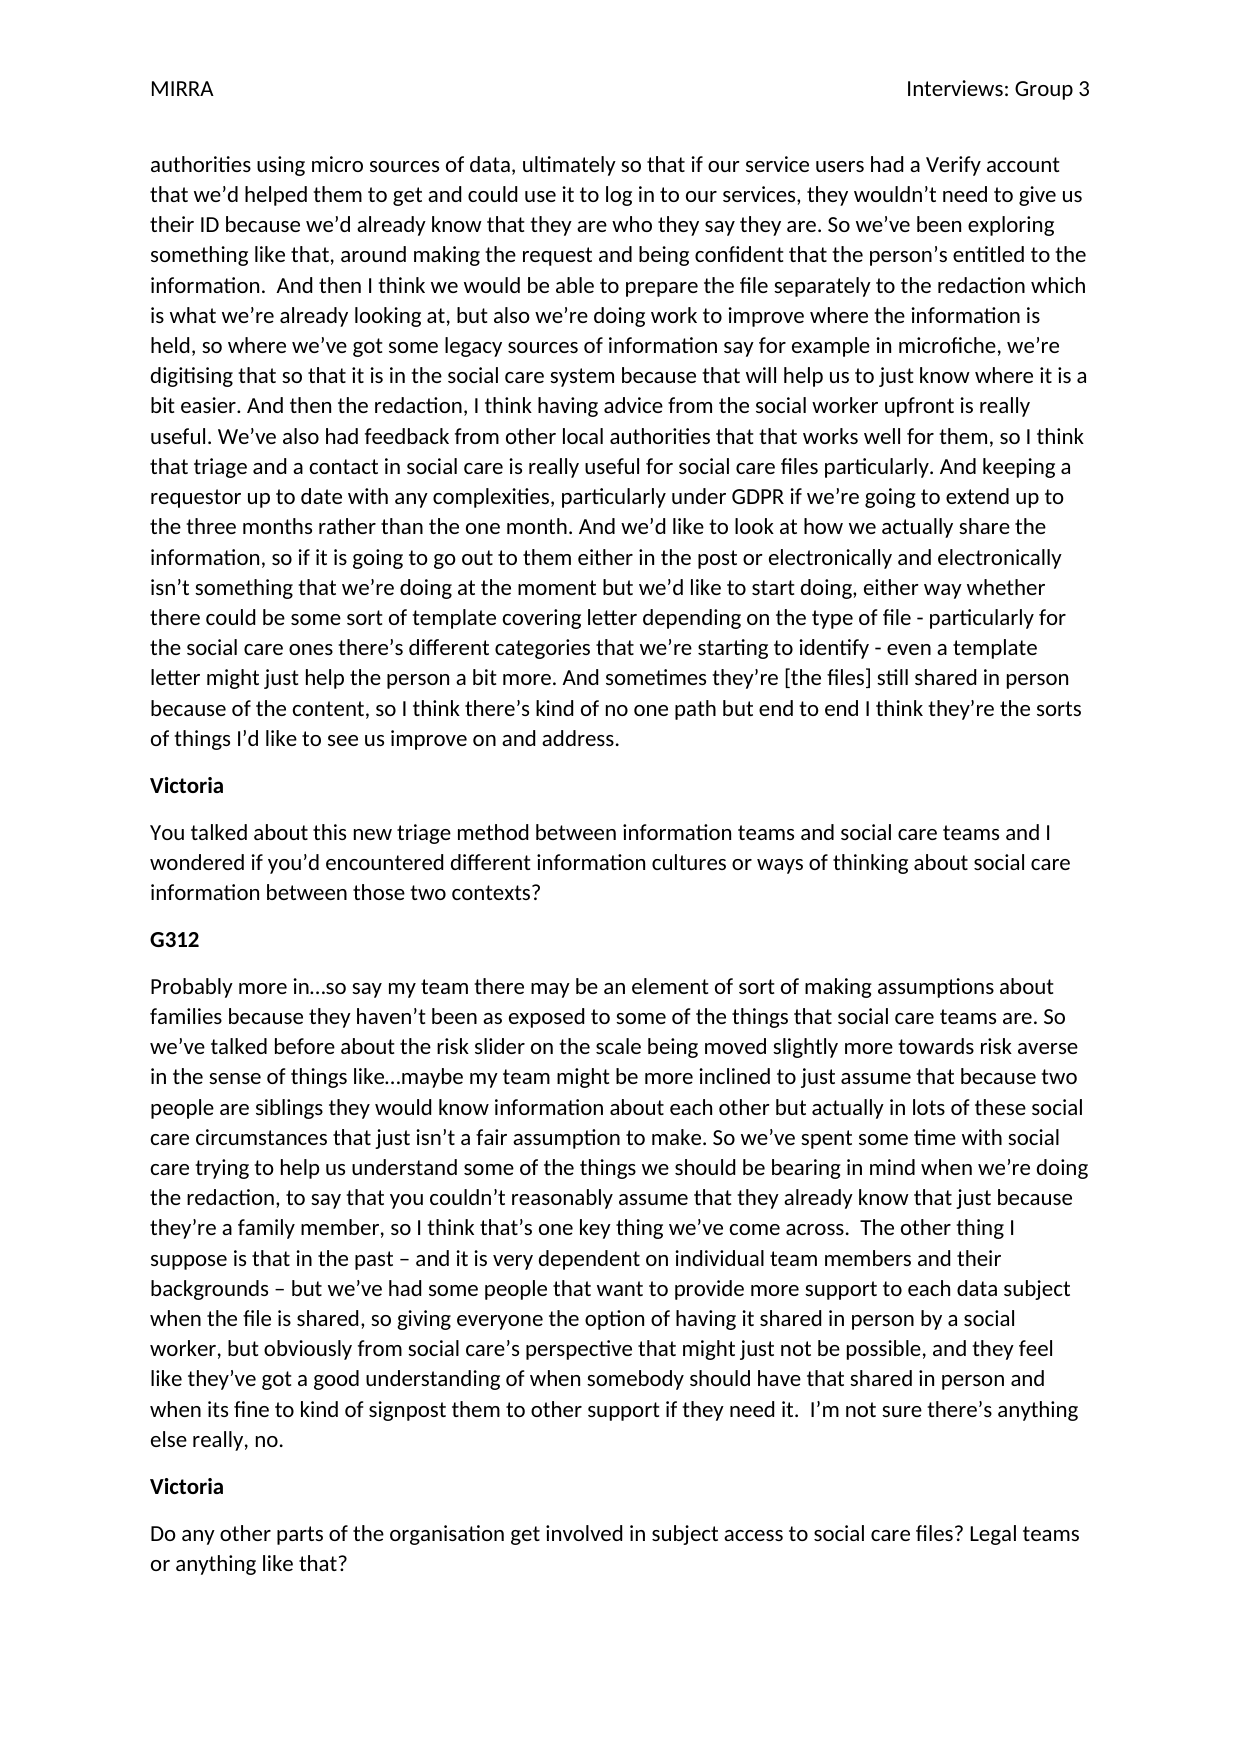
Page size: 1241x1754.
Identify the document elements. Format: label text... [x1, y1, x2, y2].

text Victoria [150, 1472, 1090, 1500]
text Do any other parts of the organisation get involved in subject access to social care files? Legal teams or anything like that? [150, 1519, 1090, 1577]
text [150, 150, 1090, 752]
text G312 [150, 925, 1090, 953]
text You talked about this new triage method between information teams and social care teams and I wondered if you’d encountered different information cultures or ways of thinking about social care information between those two contexts? [150, 818, 1090, 906]
text Probably more in…so say my team there may be an element of sort of making assumptions about families because they haven’t been as exposed to some of the things that social care teams are. So we’ve talked before about the risk slider on the scale being moved slightly more towards risk averse in the sense of things like…maybe my team might be more inclined to just assume that because two people are siblings they would know information about each other but actually in lots of these social care circumstances that just isn’t a fair assumption to make. So we’ve spent some time with social care trying to help us understand some of the things we should be bearing in mind when we’re doing the redaction, to say that you couldn’t reasonably assume that they already know that just because they’re a family member, so I think that’s one key thing we’ve come across. The other thing I suppose is that in the past – and it is very dependent on individual team members and their backgrounds – but we’ve had some people that want to provide more support to each data subject when the file is shared, so giving everyone the option of having it shared in person by a social worker, but obviously from social care’s perspective that might just not be possible, and they feel like they’ve got a good understanding of when somebody should have that shared in person and when its fine to kind of signpost them to other support if they need it. I’m not sure there’s anything else really, no. [150, 972, 1090, 1453]
text Victoria [150, 771, 1090, 799]
